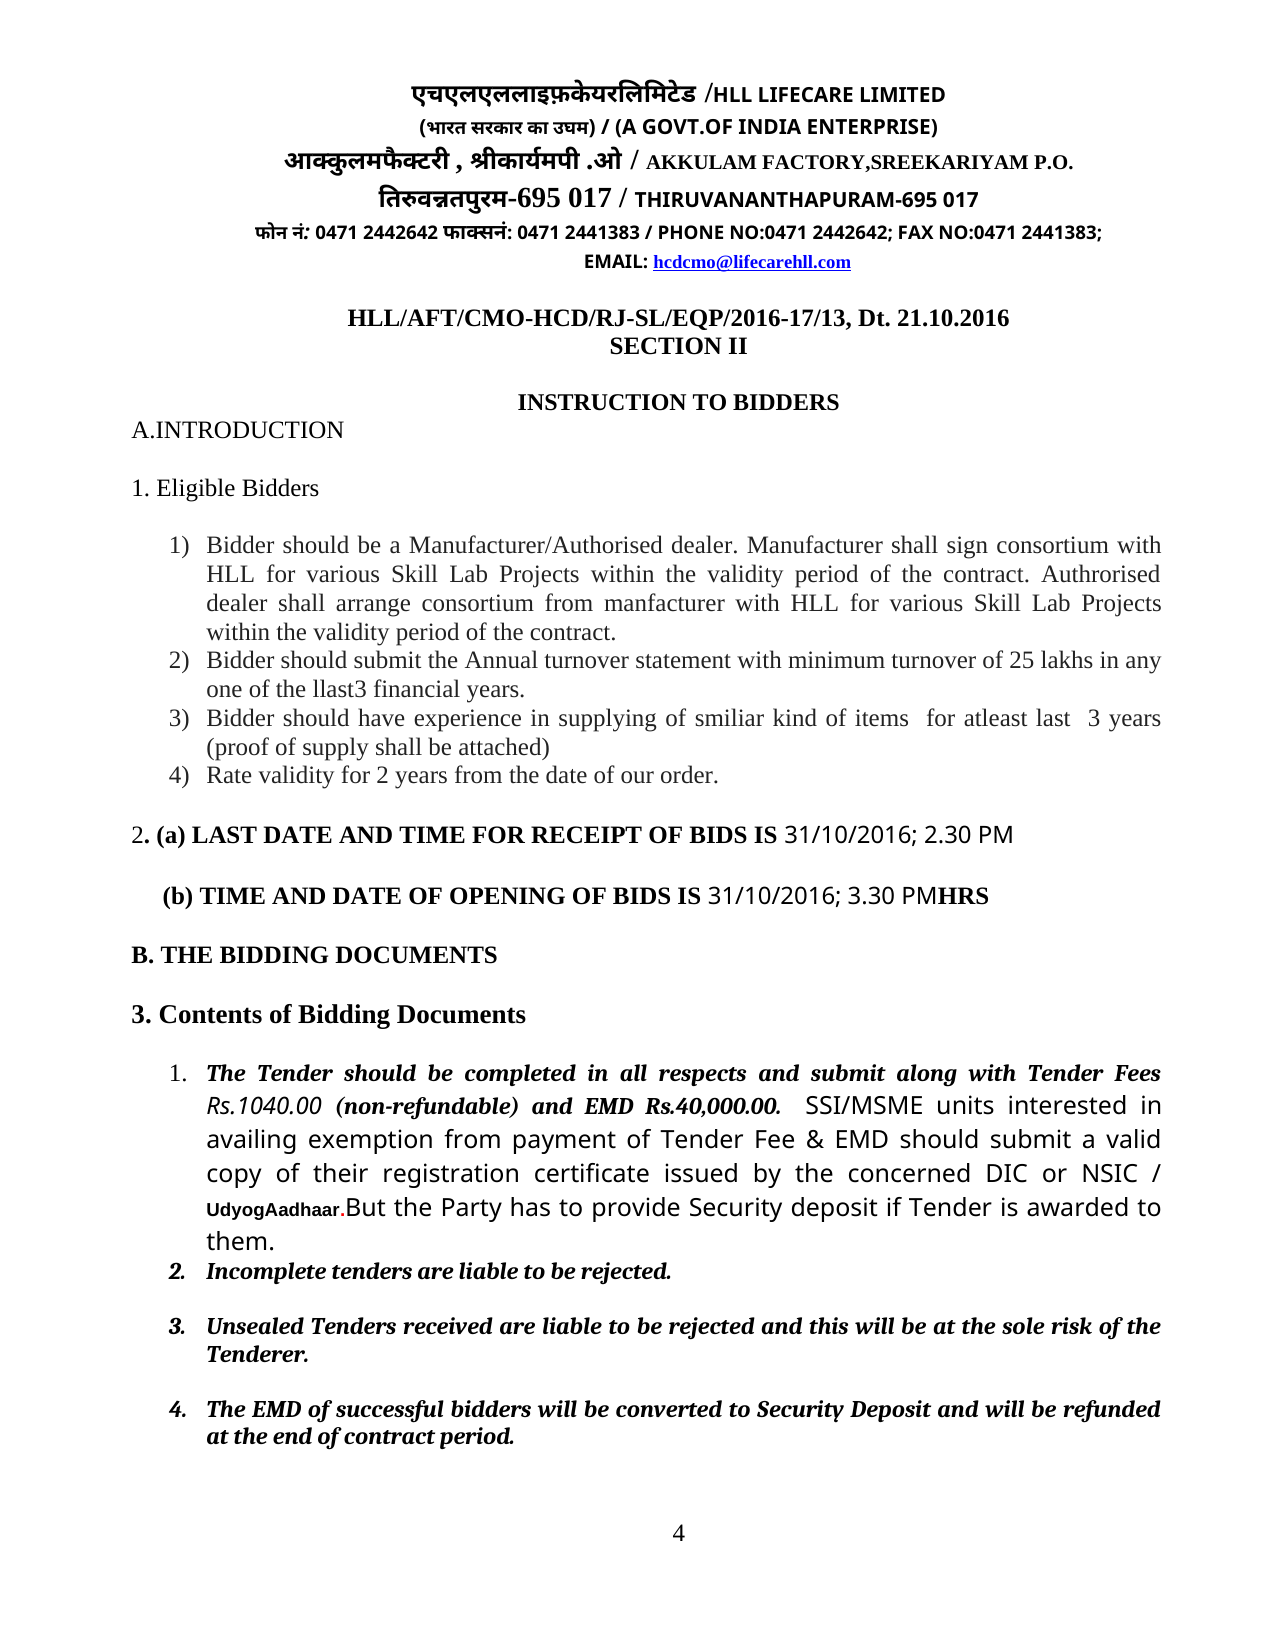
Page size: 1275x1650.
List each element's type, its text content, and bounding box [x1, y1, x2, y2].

list Bidder should have experience in supplying of smiliar kind of items for atleast last 3 years (proof of supply shall be attached) [169, 703, 1162, 760]
text 3. Contents of Bidding Documents [131, 998, 1162, 1029]
text (b) TIME AND DATE OF OPENING OF BIDS IS 31/10/2016; 3.30 PMHRS [131, 879, 1162, 912]
text A.INTRODUCTION [131, 415, 1162, 444]
text SECTION II [131, 331, 1226, 360]
list Unsealed Tenders received are liable to be rejected and this will be at the sole risk of the Tenderer. [169, 1313, 1162, 1368]
list Bidder should be a Manufacturer/Authorised dealer. Manufacturer shall sign consortium with HLL for various Skill Lab Projects within the validity period of the contract. Authrorised dealer shall arrange consortium from manfacturer with HLL for various Skill Lab Projects within the validity period of the contract. [169, 530, 1162, 645]
list The Tender should be completed in all respects and submit along with Tender Fees Rs.1040.00 (non-refundable) and EMD Rs.40,000.00. SSI/MSME units interested in availing exemption from payment of Tender Fee & EMD should submit a valid copy of their registration certificate issued by the concerned DIC or NSIC / UdyogAadhaar.But the Party has to provide Security deposit if Tender is awarded to them. [169, 1058, 1162, 1258]
text INSTRUCTION TO BIDDERS [131, 388, 1226, 415]
text B. THE BIDDING DOCUMENTS [131, 941, 1162, 969]
list Bidder should submit the Annual turnover statement with minimum turnover of 25 lakhs in any one of the llast3 financial years. [169, 645, 1162, 703]
list Incomplete tenders are liable to be rejected. [169, 1258, 1162, 1285]
text 1. Eligible Bidders [131, 473, 1162, 502]
text 2. (a) LAST DATE AND TIME FOR RECEIPT OF BIDS IS 31/10/2016; 2.30 PM [131, 818, 1162, 850]
list The EMD of successful bidders will be converted to Security Deposit and will be refunded at the end of contract period. [169, 1396, 1162, 1451]
list Rate validity for 2 years from the date of our order. [169, 760, 1162, 789]
